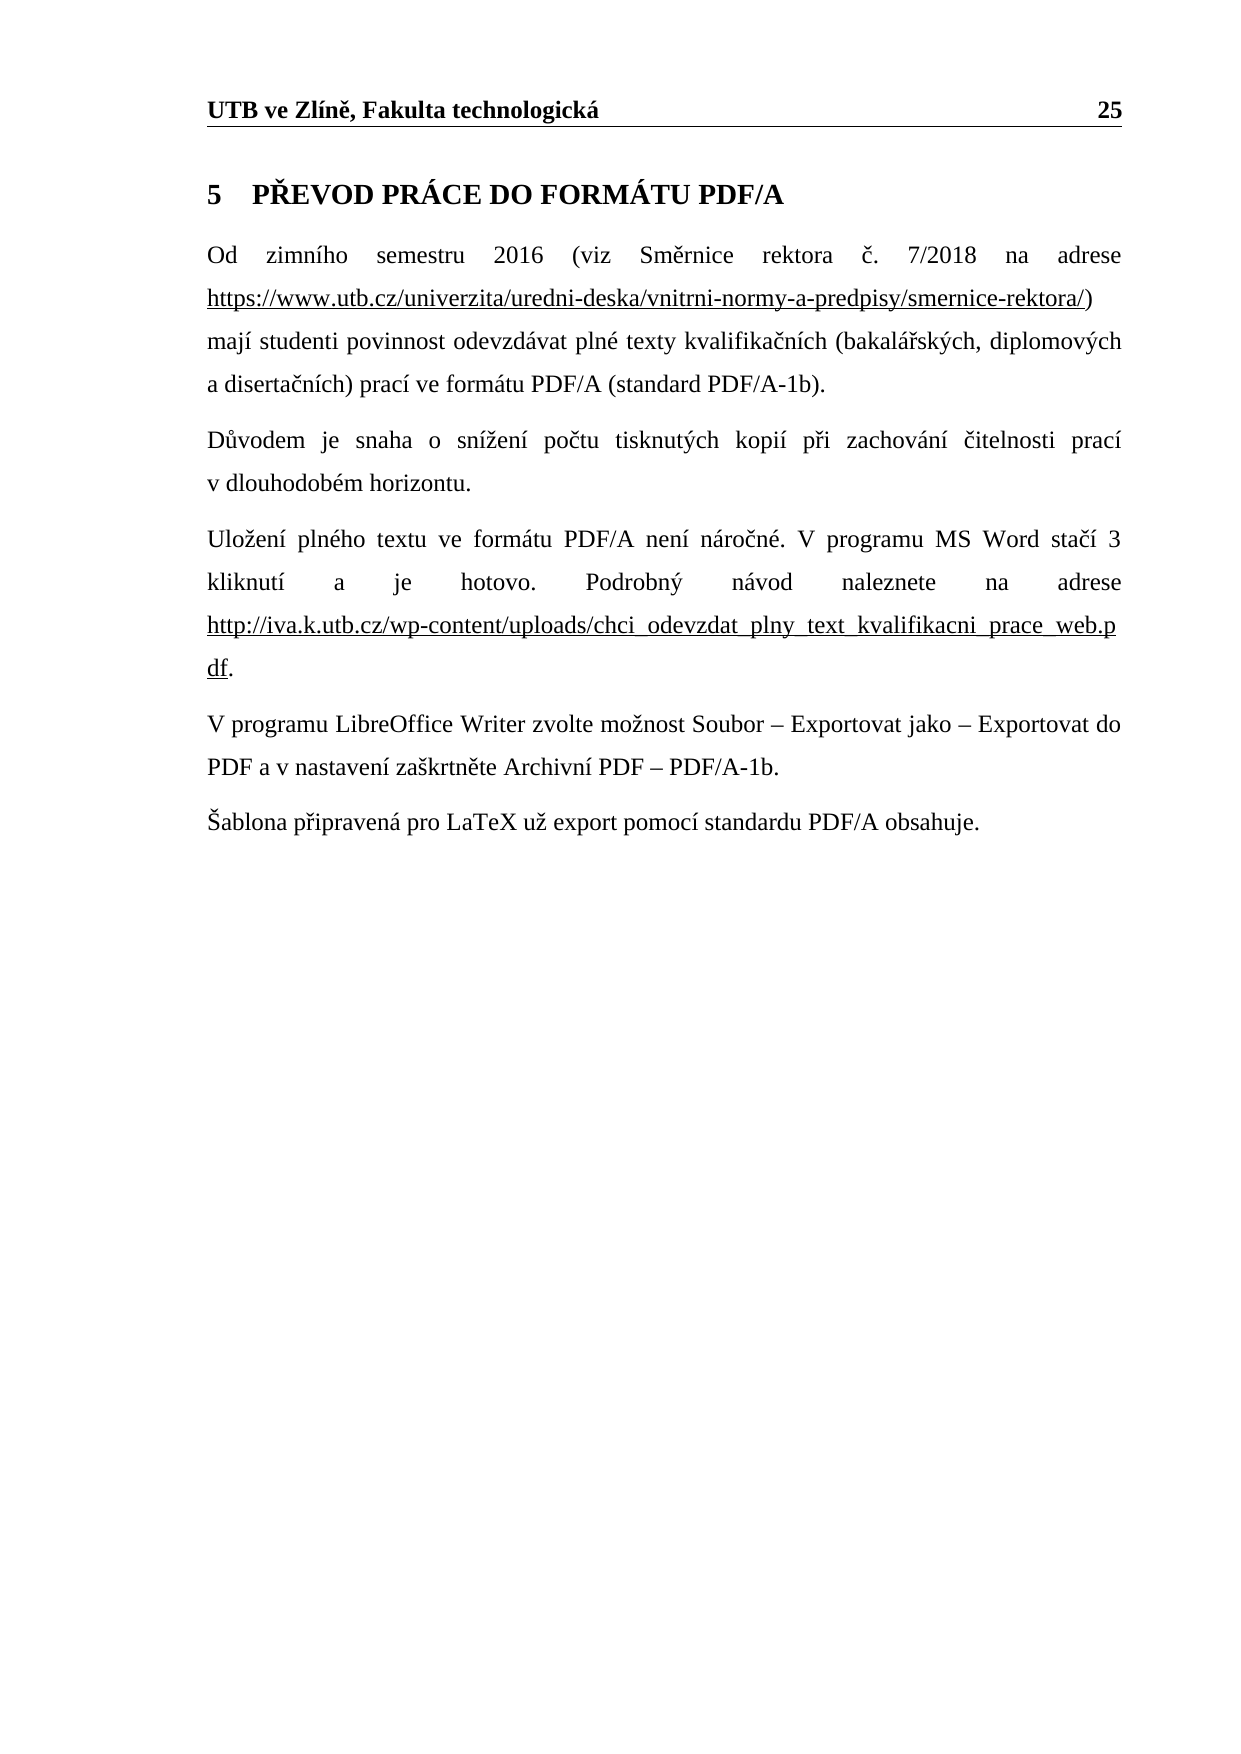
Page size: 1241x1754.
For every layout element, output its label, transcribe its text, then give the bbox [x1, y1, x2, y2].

text Od zimního semestru 2016 (viz Směrnice rektora č. 7/2018 na adrese https://www.utb.cz/univerzita/uredni-deska/vnitrni-normy-a-predpisy/smernice-rektora/) mají studenti povinnost odevzdávat plné texty kvalifikačních (bakalářských, diplomových a disertačních) prací ve formátu PDF/A (standard PDF/A-1b). [207, 240, 1122, 398]
text V programu LibreOffice Writer zvolte možnost Soubor – Exportovat jako – Exportovat do PDF a v nastavení zaškrtněte Archivní PDF – PDF/A-1b. [207, 709, 1122, 781]
text Uložení plného textu ve formátu PDF/A není náročné. V programu MS Word stačí 3 kliknutí a je hotovo. Podrobný návod naleznete na adrese http://iva.k.utb.cz/wp-content/uploads/chci_odevzdat_plny_text_kvalifikacni_prace_web.pdf. [207, 524, 1122, 682]
text Důvodem je snaha o snížení počtu tisknutých kopií při zachování čitelnosti prací v dlouhodobém horizontu. [207, 425, 1122, 497]
text Šablona připravená pro LaTeX už export pomocí standardu PDF/A obsahuje. [207, 807, 1122, 836]
text pŘEVOD PRÁCE DO FORMÁTU pdf/a [207, 177, 1122, 211]
